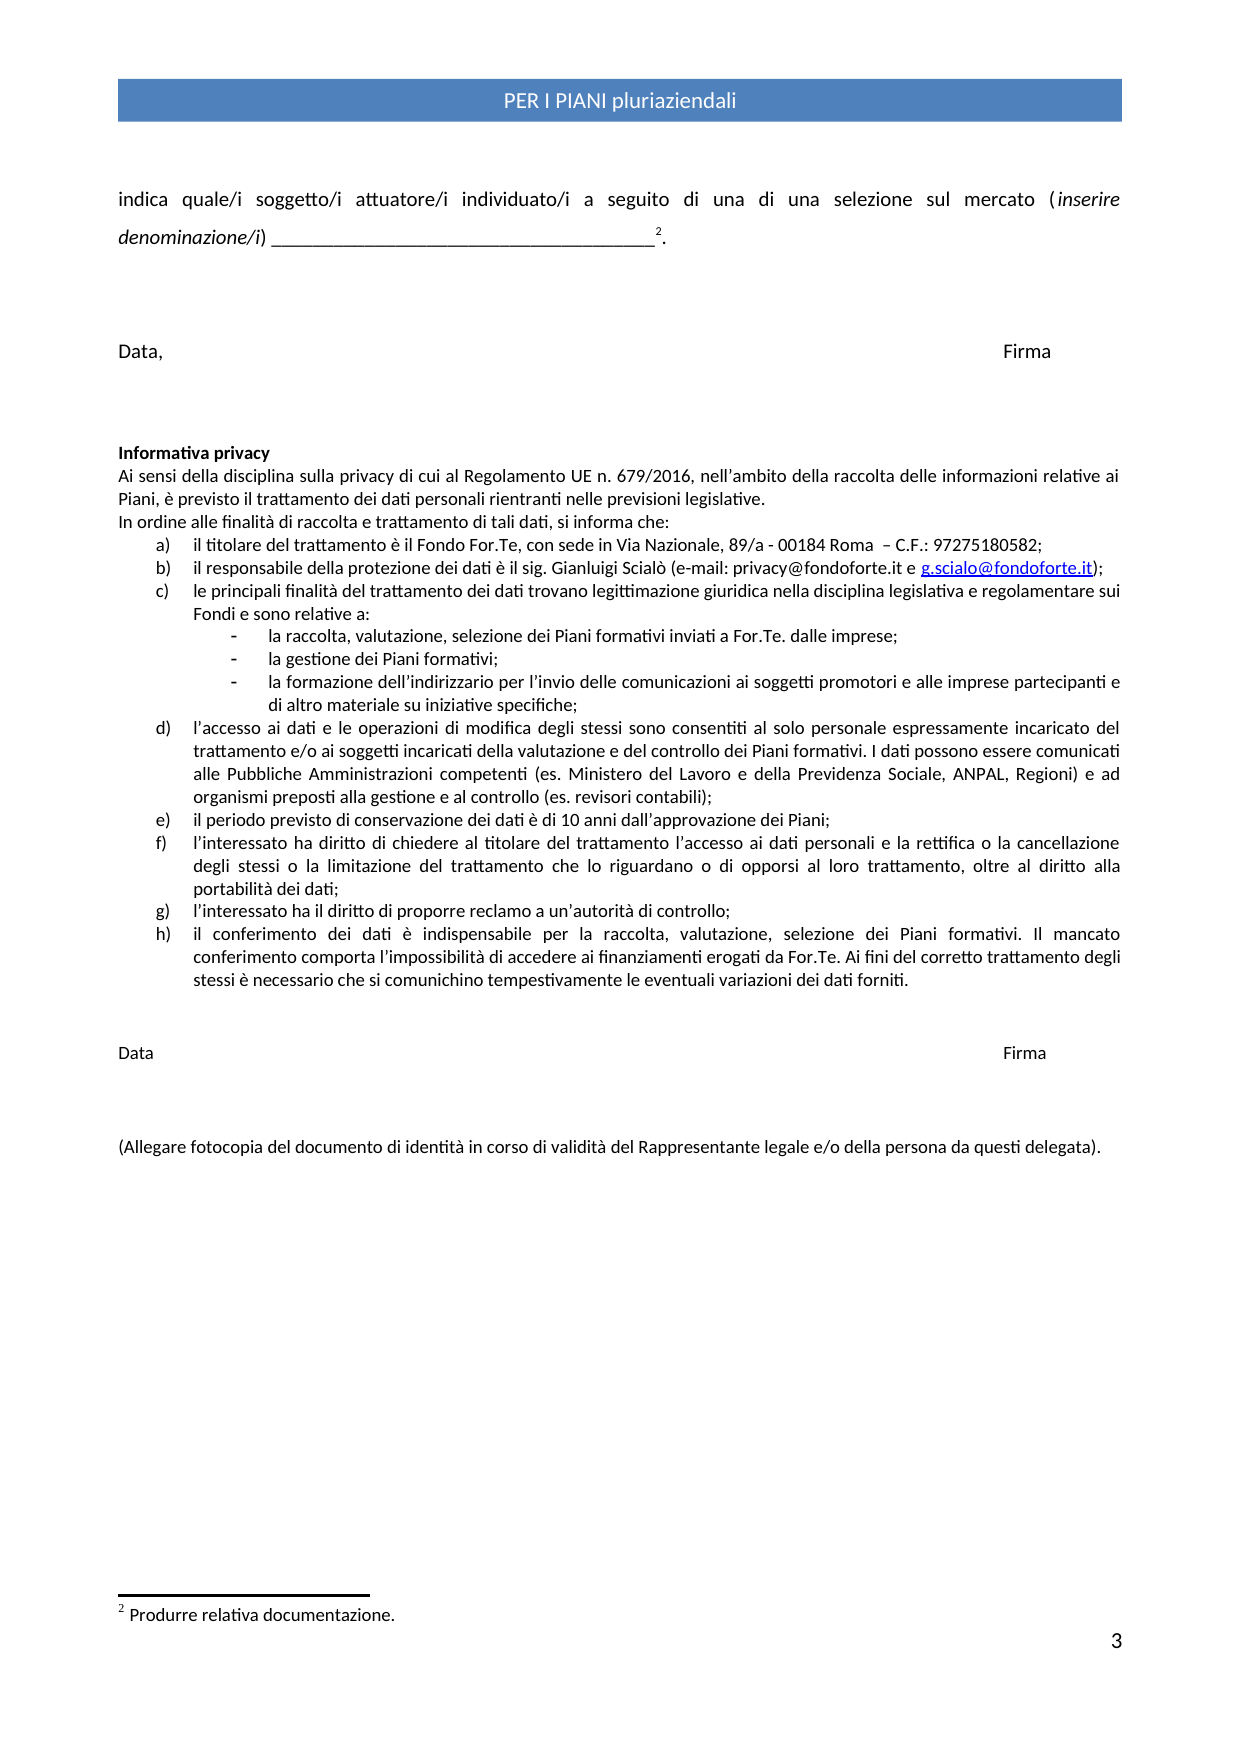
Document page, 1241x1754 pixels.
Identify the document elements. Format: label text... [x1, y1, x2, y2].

list il titolare del trattamento è il Fondo For.Te, con sede in Via Nazionale, 89/a - 00184 Roma – C.F.: 97275180582; [156, 533, 1122, 556]
list il periodo previsto di conservazione dei dati è di 10 anni dall’approvazione dei Piani; [156, 808, 1122, 831]
list la gestione dei Piani formativi; [231, 648, 1122, 671]
list l’interessato ha diritto di chiedere al titolare del trattamento l’accesso ai dati personali e la rettifica o la cancellazione degli stessi o la limitazione del trattamento che lo riguardano o di opporsi al loro trattamento, oltre al diritto alla portabilità dei dati; [156, 831, 1122, 900]
list il responsabile della protezione dei dati è il sig. Gianluigi Scialò (e-mail: privacy@fondoforte.it e g.scialo@fondoforte.it); [156, 556, 1122, 579]
list la formazione dell’indirizzario per l’invio delle comunicazioni ai soggetti promotori e alle imprese partecipanti e di altro materiale su iniziative specifiche; [231, 671, 1122, 716]
list le principali finalità del trattamento dei dati trovano legittimazione giuridica nella disciplina legislativa e regolamentare sui Fondi e sono relative a: [156, 579, 1122, 625]
list l’interessato ha il diritto di proporre reclamo a un’autorità di controllo; [156, 900, 1122, 923]
list l’accesso ai dati e le operazioni di modifica degli stessi sono consentiti al solo personale espressamente incaricato del trattamento e/o ai soggetti incaricati della valutazione e del controllo dei Piani formativi. I dati possono essere comunicati alle Pubbliche Amministrazioni competenti (es. Ministero del Lavoro e della Previdenza Sociale, ANPAL, Regioni) e ad organismi preposti alla gestione e al controllo (es. revisori contabili); [156, 716, 1122, 808]
text Data Firma [118, 1041, 1122, 1064]
list il conferimento dei dati è indispensabile per la raccolta, valutazione, selezione dei Piani formativi. Il mancato conferimento comporta l’impossibilità di accedere ai finanziamenti erogati da For.Te. Ai fini del corretto trattamento degli stessi è necessario che si comunichino tempestivamente le eventuali variazioni dei dati forniti. [156, 923, 1122, 991]
text (Allegare fotocopia del documento di identità in corso di validità del Rappresentante legale e/o della persona da questi delegata). [118, 1136, 1122, 1159]
text Informativa privacy [118, 441, 1122, 464]
text indica quale/i soggetto/i attuatore/i individuato/i a seguito di una di una selezione sul mercato (inserire denominazione/i) _____________________________________. [118, 186, 1122, 249]
text Data, Firma [118, 338, 1122, 364]
list la raccolta, valutazione, selezione dei Piani formativi inviati a For.Te. dalle imprese; [231, 625, 1122, 648]
text Ai sensi della disciplina sulla privacy di cui al Regolamento UE n. 679/2016, nell’ambito della raccolta delle informazioni relative ai Piani, è previsto il trattamento dei dati personali rientranti nelle previsioni legislative. [118, 464, 1122, 510]
text In ordine alle finalità di raccolta e trattamento di tali dati, si informa che: [118, 510, 1122, 533]
